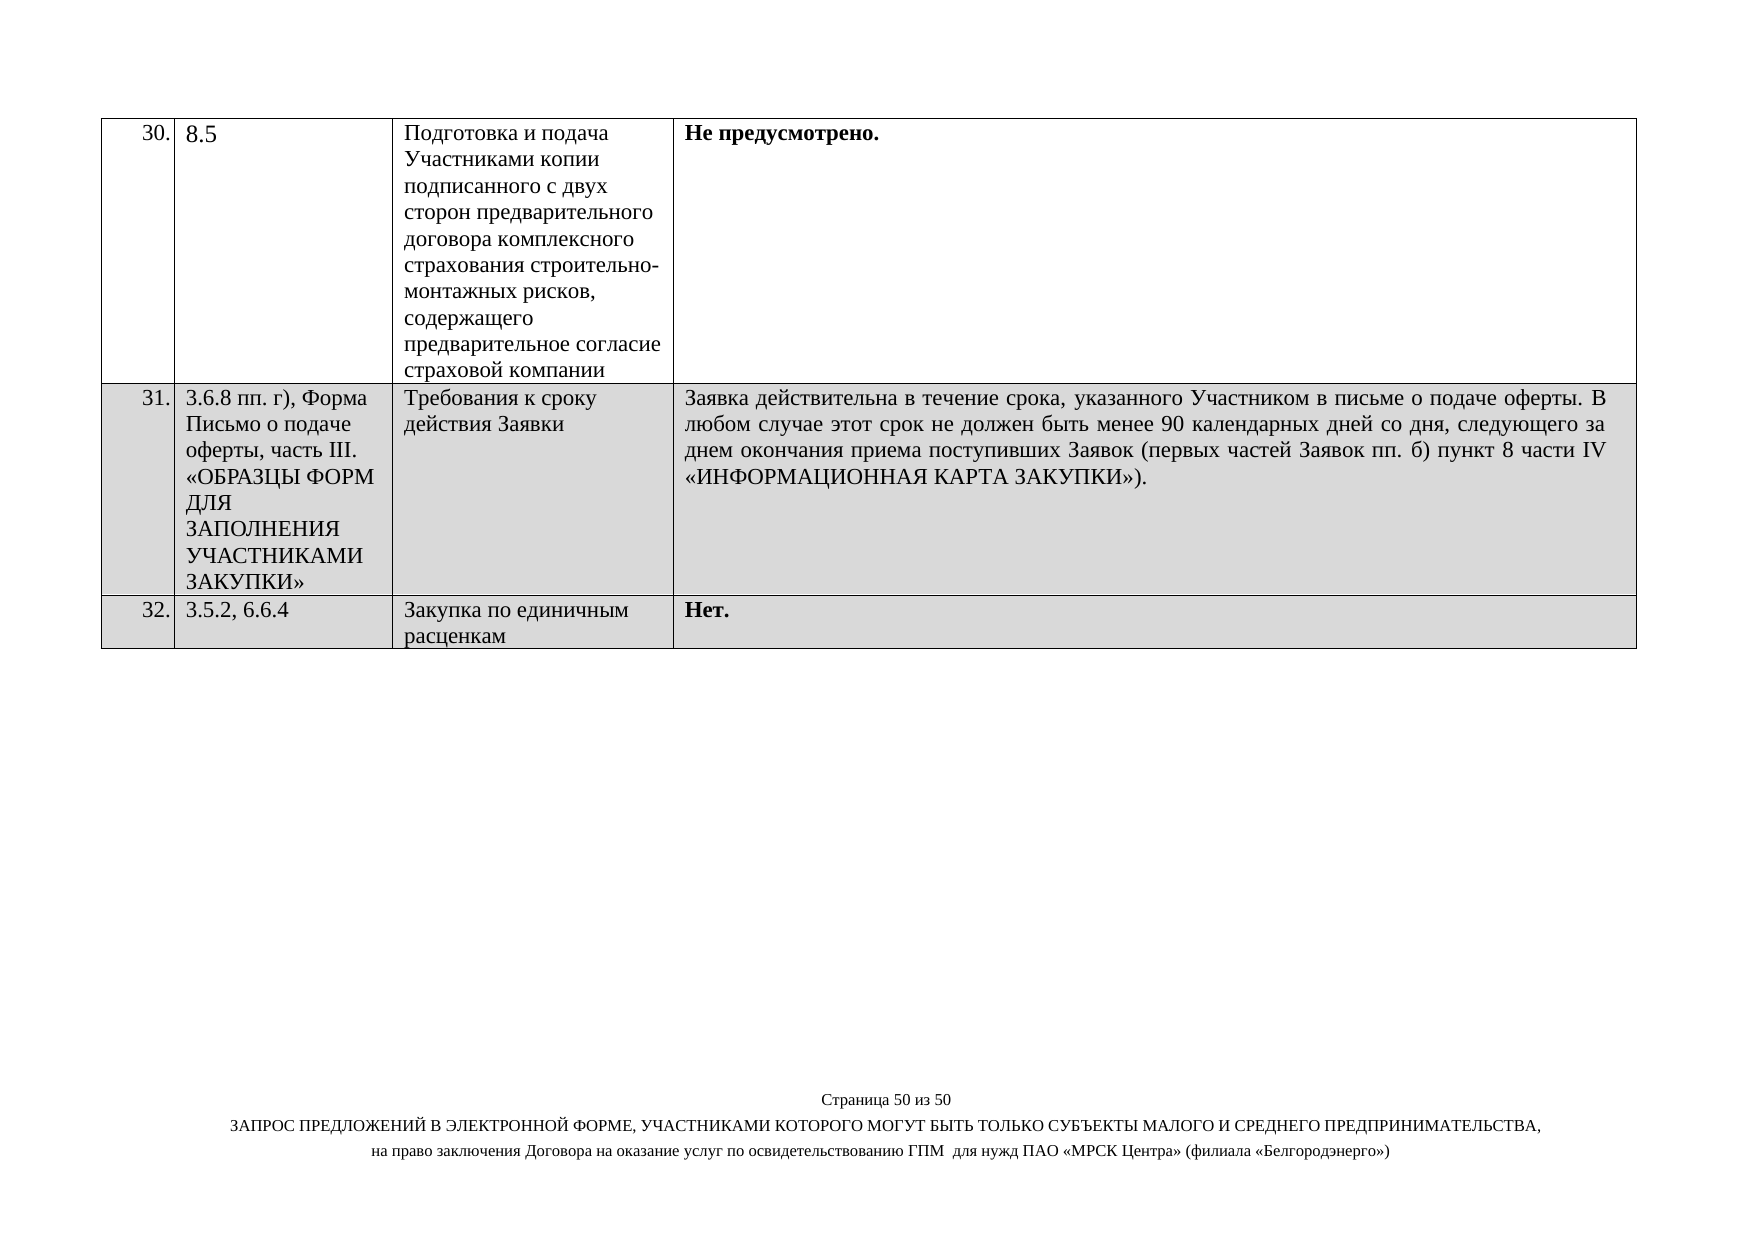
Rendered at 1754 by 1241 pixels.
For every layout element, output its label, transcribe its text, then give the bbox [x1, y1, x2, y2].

table_cell 3.5.2, 6.6.4 [175, 596, 392, 648]
table_cell Требования к сроку действия Заявки [393, 384, 673, 594]
table_cell Нет. [674, 596, 1636, 648]
table_cell [102, 119, 174, 383]
table_cell Не предусмотрено. [674, 119, 1636, 383]
table_cell Заявка действительна в течение срока, указанного Участником в письме о подаче оферты. В любом случае этот срок не должен быть менее 90 календарных дней со дня, следующего за днем окончания приема поступивших Заявок (первых частей Заявок пп. б) пункт 8 части IV «ИНФОРМАЦИОННАЯ КАРТА ЗАКУПКИ»). [674, 384, 1636, 594]
table_cell Закупка по единичным расценкам [393, 596, 673, 648]
table_cell [102, 596, 174, 648]
table_cell 3.6.8 пп. г), Форма Письмо о подаче оферты, часть III. «ОБРАЗЦЫ ФОРМ ДЛЯ ЗАПОЛНЕНИЯ УЧАСТНИКАМИ ЗАКУПКИ» [175, 384, 392, 594]
table_cell Подготовка и подача Участниками копии подписанного с двух сторон предварительного договора комплексного страхования строительно-монтажных рисков, содержащего предварительное согласие страховой компании [393, 119, 673, 383]
table_cell [102, 384, 174, 594]
table_cell 8.5 [175, 119, 392, 383]
